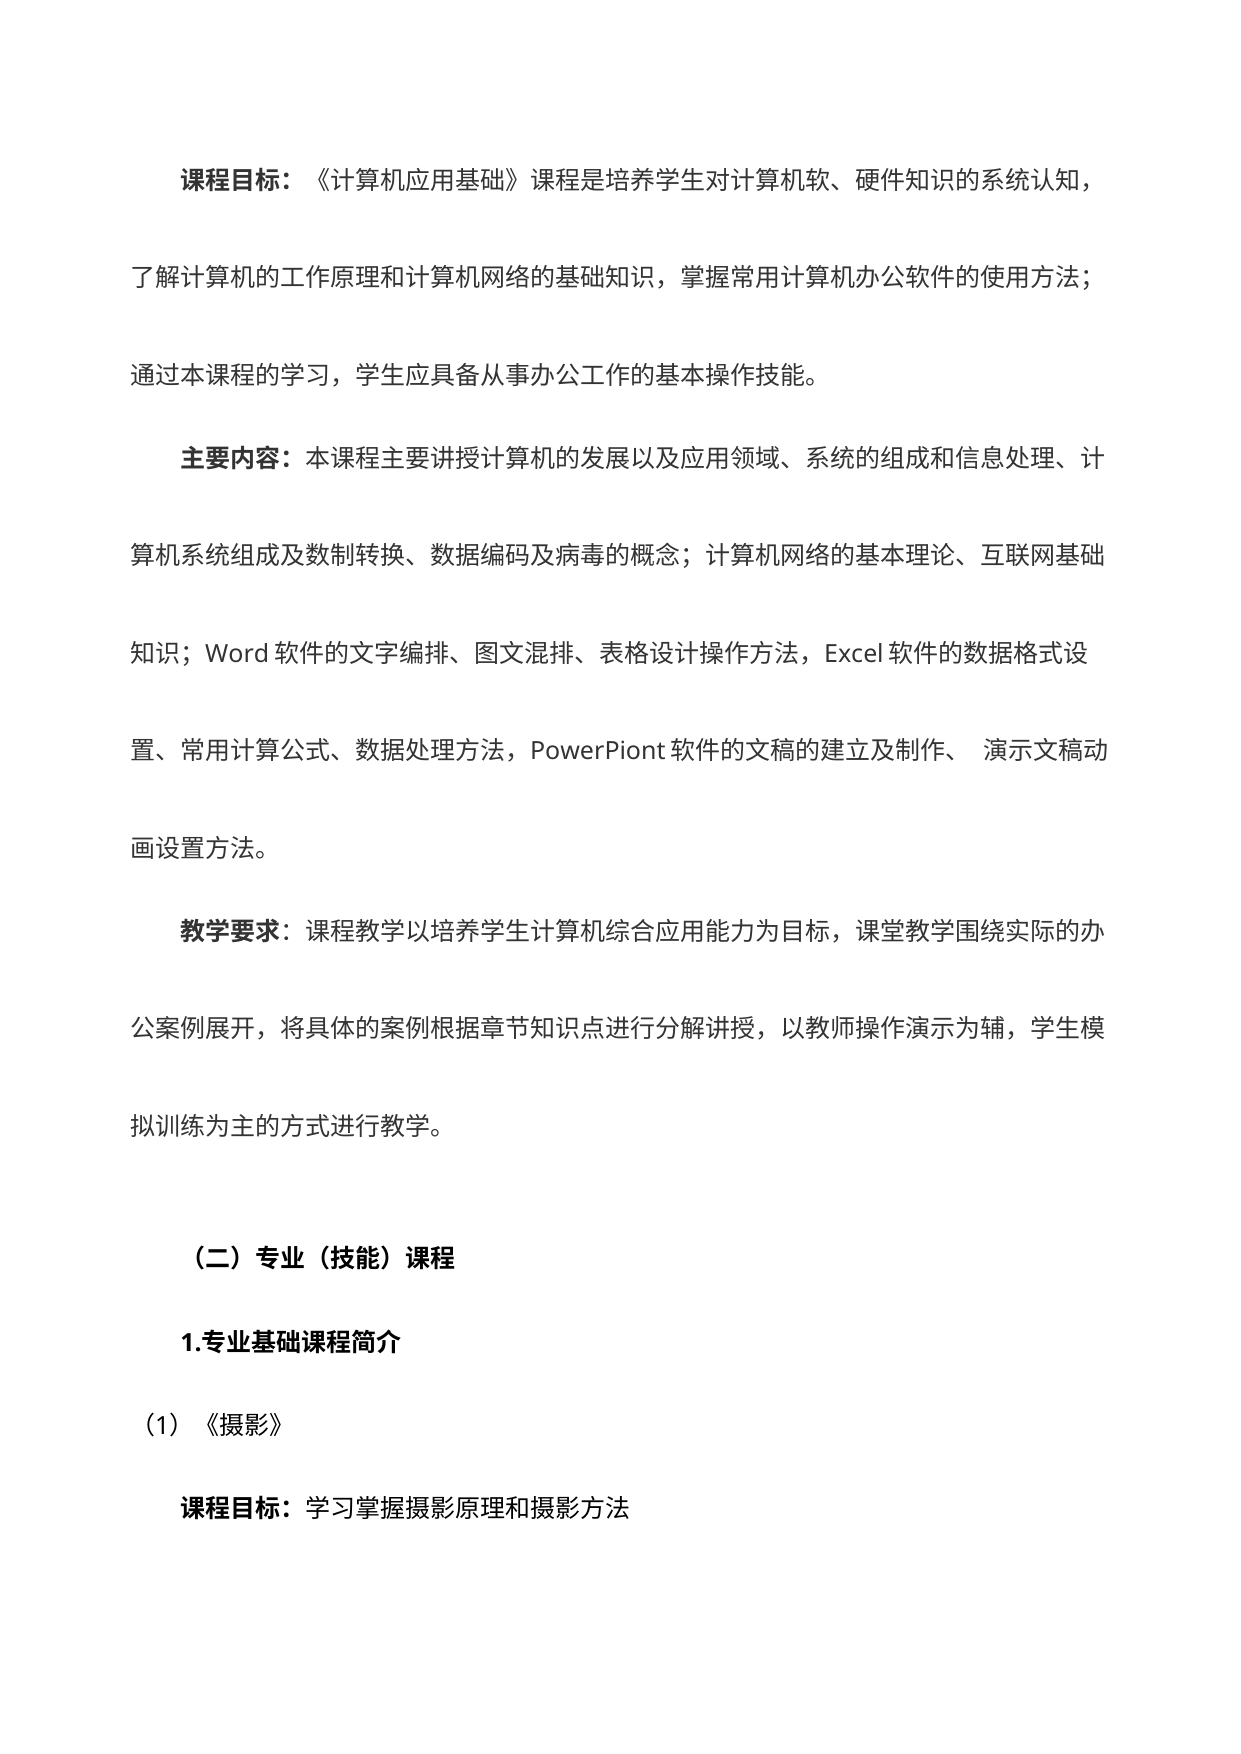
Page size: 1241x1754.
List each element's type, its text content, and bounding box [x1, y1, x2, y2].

text （1）《摄影》 [130, 1391, 1110, 1456]
text 课程目标：《计算机应用基础》课程是培养学生对计算机软、硬件知识的系统认知，了解计算机的工作原理和计算机网络的基础知识，掌握常用计算机办公软件的使用方法；通过本课程的学习，学生应具备从事办公工作的基本操作技能。 [130, 146, 1110, 406]
text 教学要求：课程教学以培养学生计算机综合应用能力为目标，课堂教学围绕实际的办公案例展开，将具体的案例根据章节知识点进行分解讲授，以教师操作演示为辅，学生模拟训练为主的方式进行教学。 [130, 897, 1110, 1157]
text （二）专业（技能）课程 [130, 1224, 1110, 1289]
text 主要内容：本课程主要讲授计算机的发展以及应用领域、系统的组成和信息处理、计算机系统组成及数制转换、数据编码及病毒的概念；计算机网络的基本理论、互联网基础知识；Word软件的文字编排、图文混排、表格设计操作方法，Excel软件的数据格式设置、常用计算公式、数据处理方法，PowerPiont软件的文稿的建立及制作、 演示文稿动画设置方法。 [130, 424, 1110, 879]
text 1.专业基础课程简介 [130, 1308, 1110, 1373]
text 课程目标：学习掌握摄影原理和摄影方法 [130, 1474, 1110, 1539]
